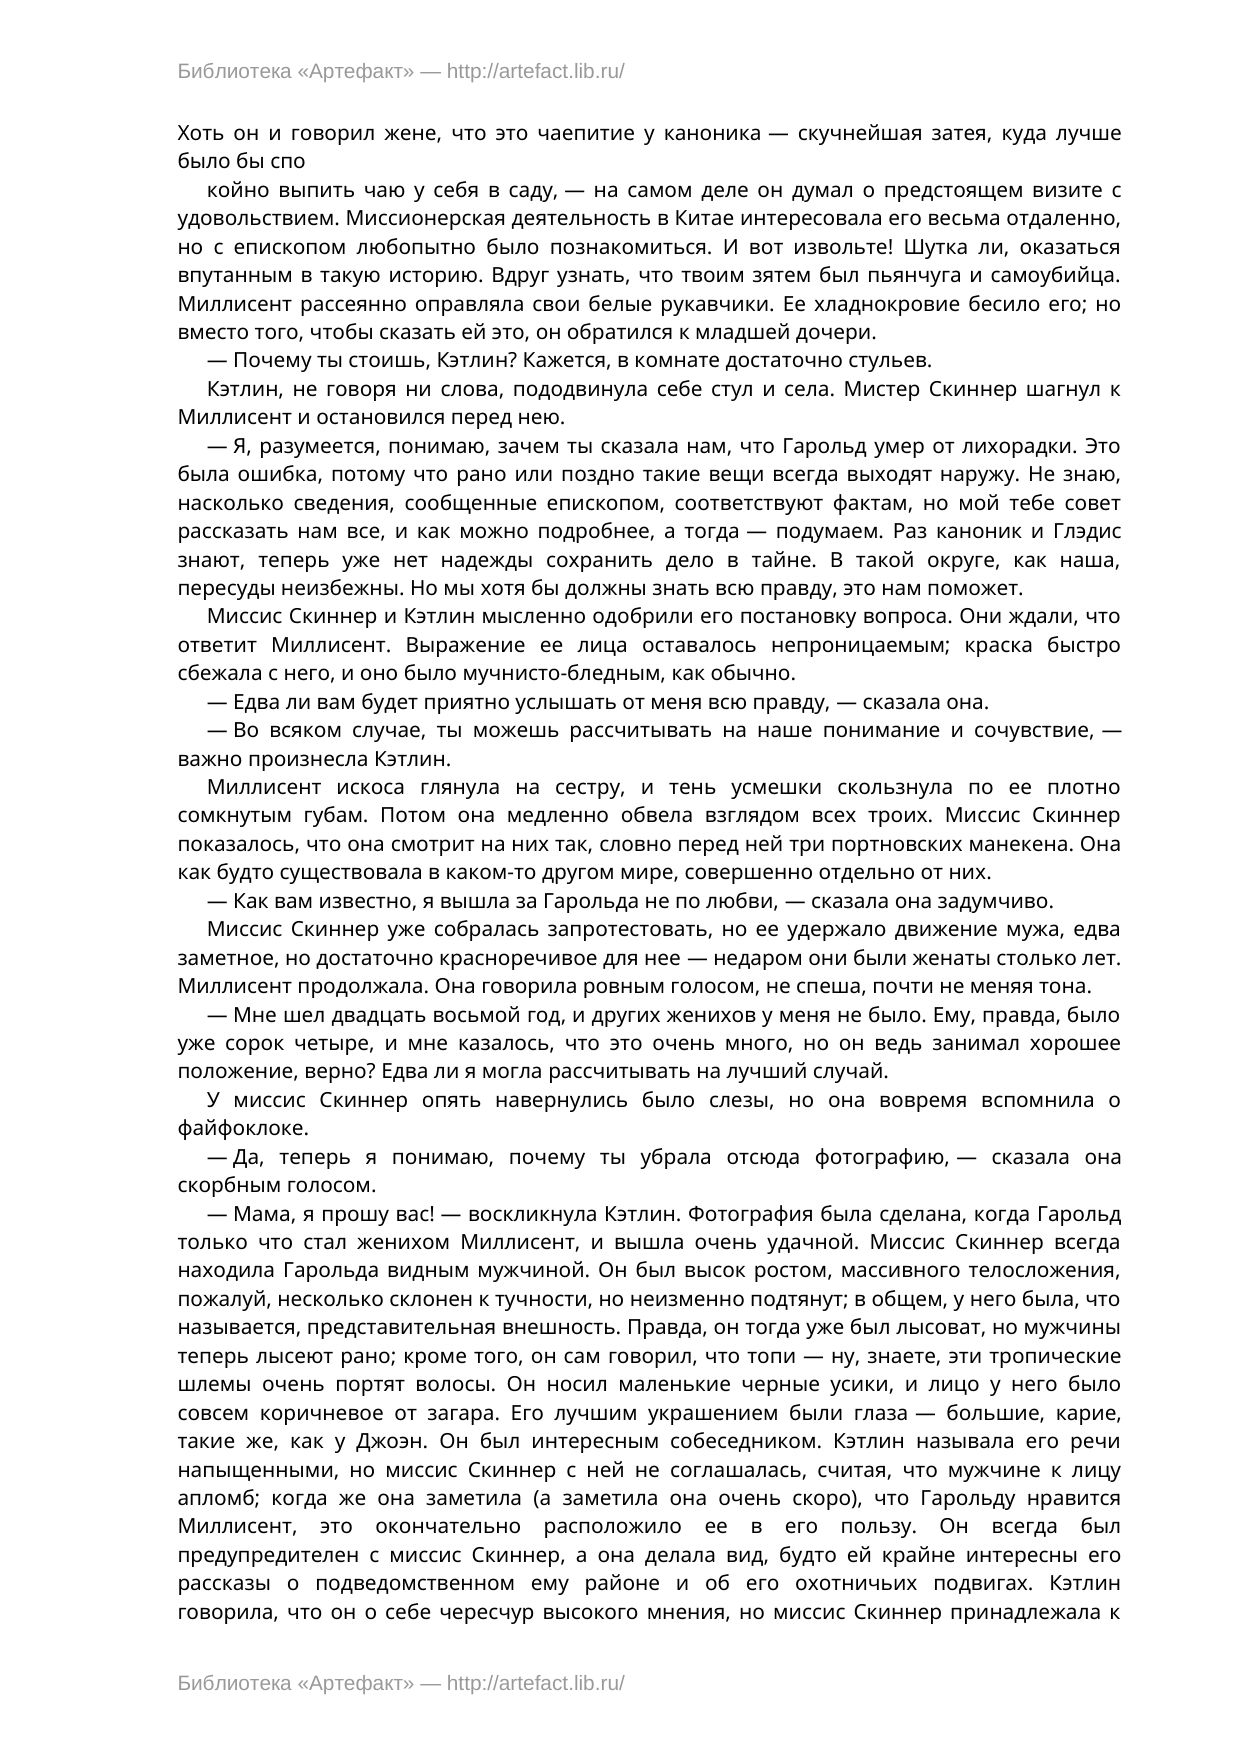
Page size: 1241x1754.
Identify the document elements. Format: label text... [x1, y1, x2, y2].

text — Я, разумеется, понимаю, зачем ты сказала нам, что Гарольд умер от лихорадки. Это была ошибка, потому что рано или поздно такие вещи всегда выходят наружу. Не знаю, насколько сведения, сообщенные епископом, соответствуют фактам, но мой тебе совет рассказать нам все, и как можно подробнее, а тогда — подумаем. Раз каноник и Глэдис знают, теперь уже нет надежды сохранить дело в тайне. В такой округе, как наша, пересуды неизбежны. Но мы хотя бы должны знать всю правду, это нам поможет. [177, 431, 1122, 602]
text Миссис Скиннер и Кэтлин мысленно одобрили его постановку вопроса. Они ждали, что ответит Миллисент. Выражение ее лица оставалось непроницаемым; краска быстро сбежала с него, и оно было мучнисто-бледным, как обычно. [177, 602, 1122, 687]
text Кэтлин, не говоря ни слова, пододвинула себе стул и села. Мистер Скиннер шагнул к Миллисент и остановился перед нею. [177, 374, 1122, 431]
text — Мне шел двадцать восьмой год, и других женихов у меня не было. Ему, правда, было уже сорок четыре, и мне казалось, что это очень много, но он ведь занимал хорошее положение, верно? Едва ли я могла рассчитывать на лучший случай. [177, 1000, 1122, 1085]
text Миллисент искоса глянула на сестру, и тень усмешки скользнула по ее плотно сомкнутым губам. Потом она медленно обвела взглядом всех троих. Миссис Скиннер показалось, что она смотрит на них так, словно перед ней три портновских манекена. Она как будто существовала в каком-то другом мире, совершенно отдельно от них. [177, 772, 1122, 886]
text — Да, теперь я понимаю, почему ты убрала отсюда фотографию, — сказала она скорбным голосом. [177, 1142, 1122, 1199]
text — Почему ты стоишь, Кэтлин? Кажется, в комнате достаточно стульев. [177, 346, 1122, 374]
text — Как вам известно, я вышла за Гарольда не по любви, — сказала она задумчиво. [177, 886, 1122, 914]
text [177, 118, 1122, 175]
text Миссис Скиннер уже собралась запротестовать, но ее удержало движение мужа, едва заметное, но достаточно красноречивое для нее — недаром они были женаты столько лет. Миллисент продолжала. Она говорила ровным голосом, не спеша, почти не меняя тона. [177, 914, 1122, 1000]
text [177, 1199, 1122, 1625]
text — Во всяком случае, ты можешь рассчитывать на наше понимание и сочувствие, — важно произнесла Кэтлин. [177, 715, 1122, 772]
text — Едва ли вам будет приятно услышать от меня всю правду, — сказала она. [177, 687, 1122, 715]
text койно выпить чаю у себя в саду, — на самом деле он думал о предстоящем визите с удовольствием. Миссионерская деятельность в Китае интересовала его весьма отдаленно, но с епископом любопытно было познакомиться. И вот извольте! Шутка ли, оказаться впутанным в такую историю. Вдруг узнать, что твоим зятем был пьянчуга и самоубийца. Миллисент рассеянно оправляла свои белые рукавчики. Ее хладнокровие бесило его; но вместо того, чтобы сказать ей это, он обратился к младшей дочери. [177, 175, 1122, 346]
text У миссис Скиннер опять навернулись было слезы, но она вовремя вспомнила о файфоклоке. [177, 1085, 1122, 1142]
